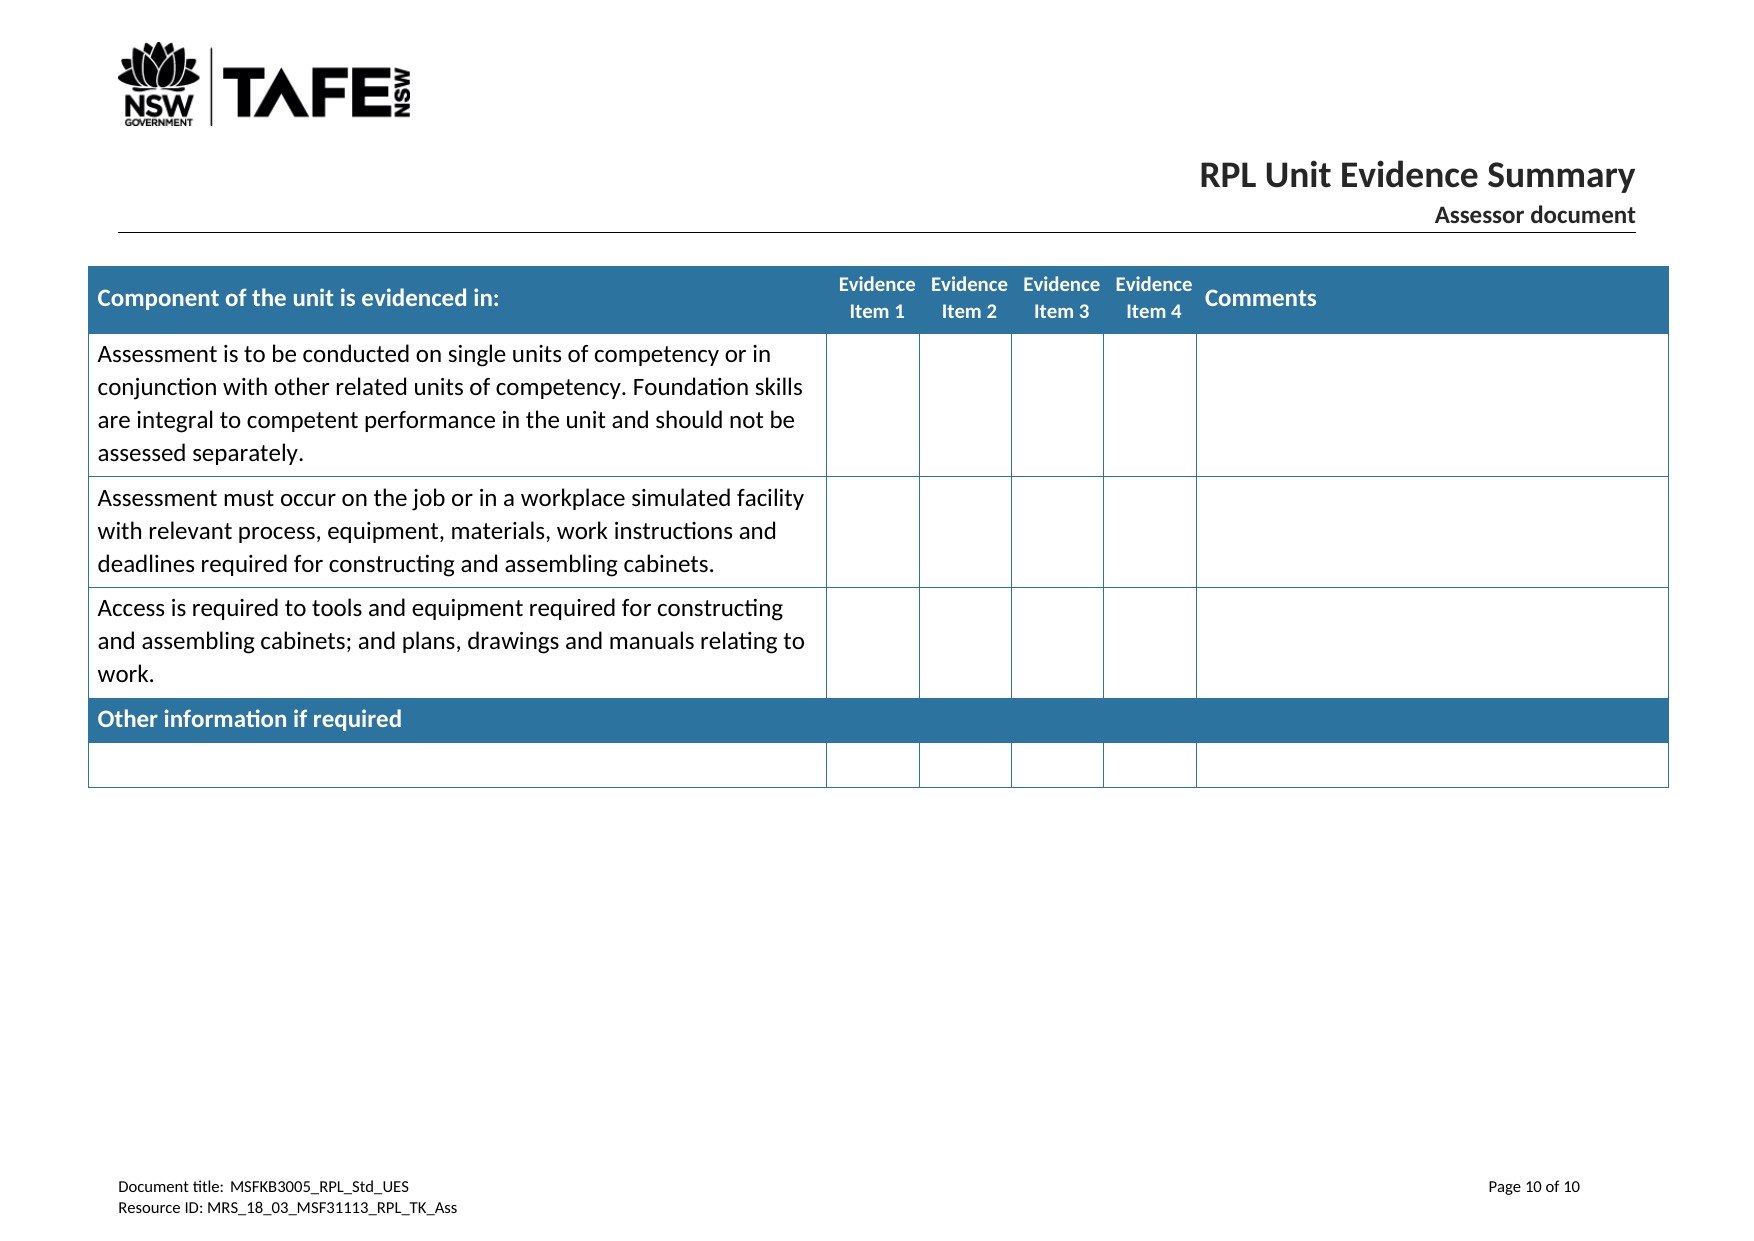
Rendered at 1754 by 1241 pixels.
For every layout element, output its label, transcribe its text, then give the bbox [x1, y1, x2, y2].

picture [118, 42, 410, 126]
table_cell [920, 477, 1011, 587]
table_header Evidence Item 4 [1104, 267, 1196, 333]
table_header Evidence Item 1 [827, 267, 919, 333]
table_cell [89, 743, 826, 787]
table_cell Access is required to tools and equipment required for constructing and assembling cabinets; and plans, drawings and manuals relating to work. [89, 588, 826, 697]
table_header Component of the unit is evidenced in: [89, 267, 826, 333]
table_cell [1104, 334, 1196, 476]
table_cell [1012, 743, 1103, 787]
table_header Evidence Item 3 [1012, 267, 1103, 333]
table_cell [1012, 477, 1103, 587]
table_cell [1197, 477, 1668, 587]
table_cell [827, 588, 919, 697]
table_cell Other information if required [89, 699, 1668, 742]
table_cell [1012, 334, 1103, 476]
table_cell [920, 334, 1011, 476]
table_header Comments [1197, 267, 1668, 333]
table_cell [1197, 334, 1668, 476]
table_cell [1104, 477, 1196, 587]
table_cell [1104, 743, 1196, 787]
table_cell [1197, 743, 1668, 787]
table_cell [920, 588, 1011, 697]
table_cell [1104, 588, 1196, 697]
table_cell Assessment is to be conducted on single units of competency or in conjunction with other related units of competency. Foundation skills are integral to competent performance in the unit and should not be assessed separately. [89, 334, 826, 476]
table_cell [827, 334, 919, 476]
table_cell [1197, 588, 1668, 697]
table_cell [1012, 588, 1103, 697]
table_cell [827, 743, 919, 787]
table_cell [920, 743, 1011, 787]
table_header Evidence Item 2 [920, 267, 1011, 333]
table_cell [827, 477, 919, 587]
table_cell Assessment must occur on the job or in a workplace simulated facility with relevant process, equipment, materials, work instructions and deadlines required for constructing and assembling cabinets. [89, 477, 826, 587]
